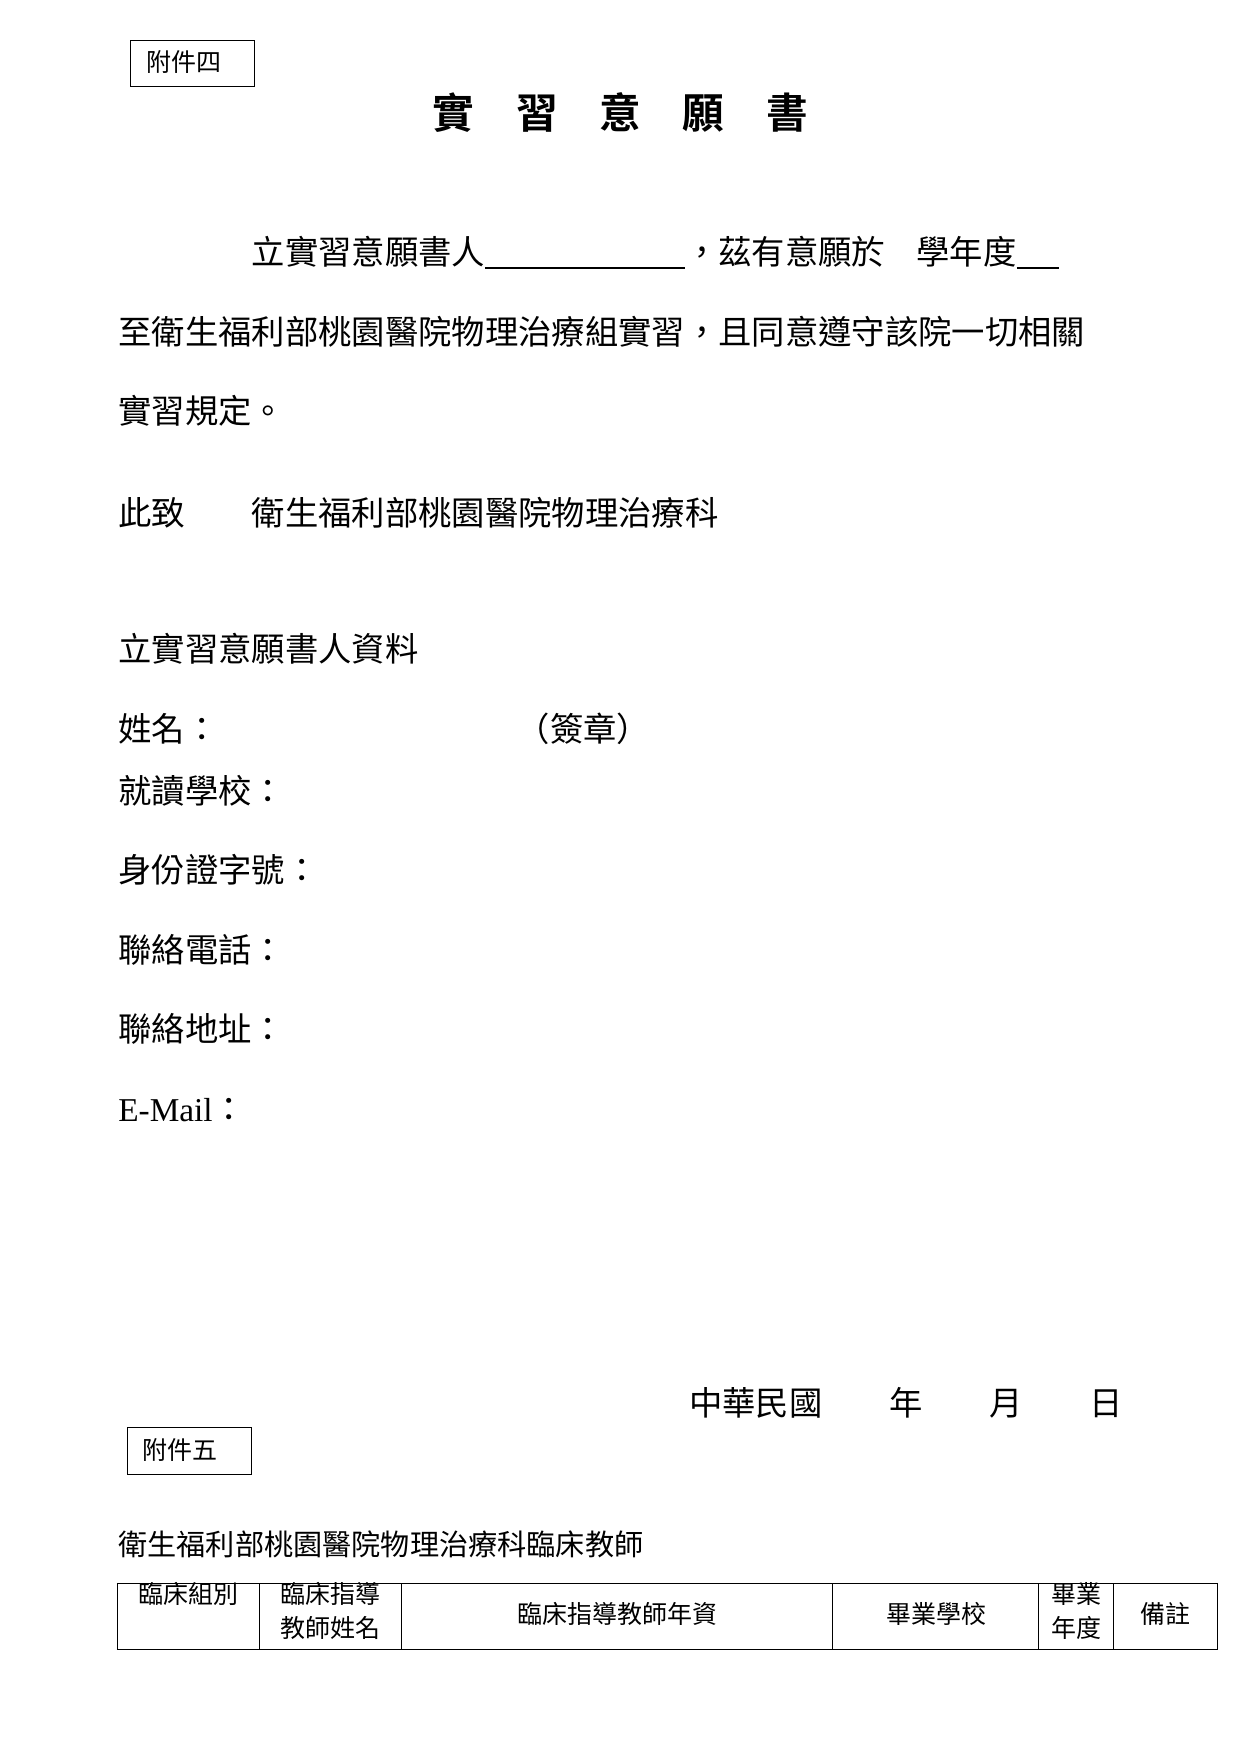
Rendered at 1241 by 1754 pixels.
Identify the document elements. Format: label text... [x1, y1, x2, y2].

table_header 畢業學校 [833, 1584, 1038, 1648]
text 身份證字號： [118, 829, 1122, 908]
text 衛生福利部桃園醫院物理治療科臨床教師 [118, 1503, 1122, 1583]
text 至衛生福利部桃園醫院物理治療組實習，且同意遵守該院一切相關 [118, 313, 1122, 352]
text 姓名： （簽章） [118, 710, 1122, 749]
text 聯絡地址： [118, 987, 1122, 1067]
text 立實習意願書人 ，茲有意願於 學年度 [118, 233, 1122, 273]
text 實習規定。 [118, 392, 1122, 432]
text 聯絡電話： [118, 908, 1122, 987]
text 此致 衛生福利部桃園醫院物理治療科 [118, 472, 1122, 551]
text 中華民國 年 月 日 [118, 1384, 1122, 1424]
table_header 臨床指導 教師姓名 [260, 1584, 401, 1648]
table_header 備註 [1114, 1584, 1217, 1648]
table_header 畢業 年度 [1039, 1584, 1113, 1648]
text 就讀學校： [118, 749, 1122, 829]
table_header 臨床組別 [118, 1584, 259, 1648]
text E-Mail： [118, 1067, 1122, 1146]
text 實 習 意 願 書 [118, 75, 1122, 154]
text 立實習意願書人資料 [118, 630, 1122, 670]
table_header 臨床指導教師年資 [402, 1584, 832, 1648]
